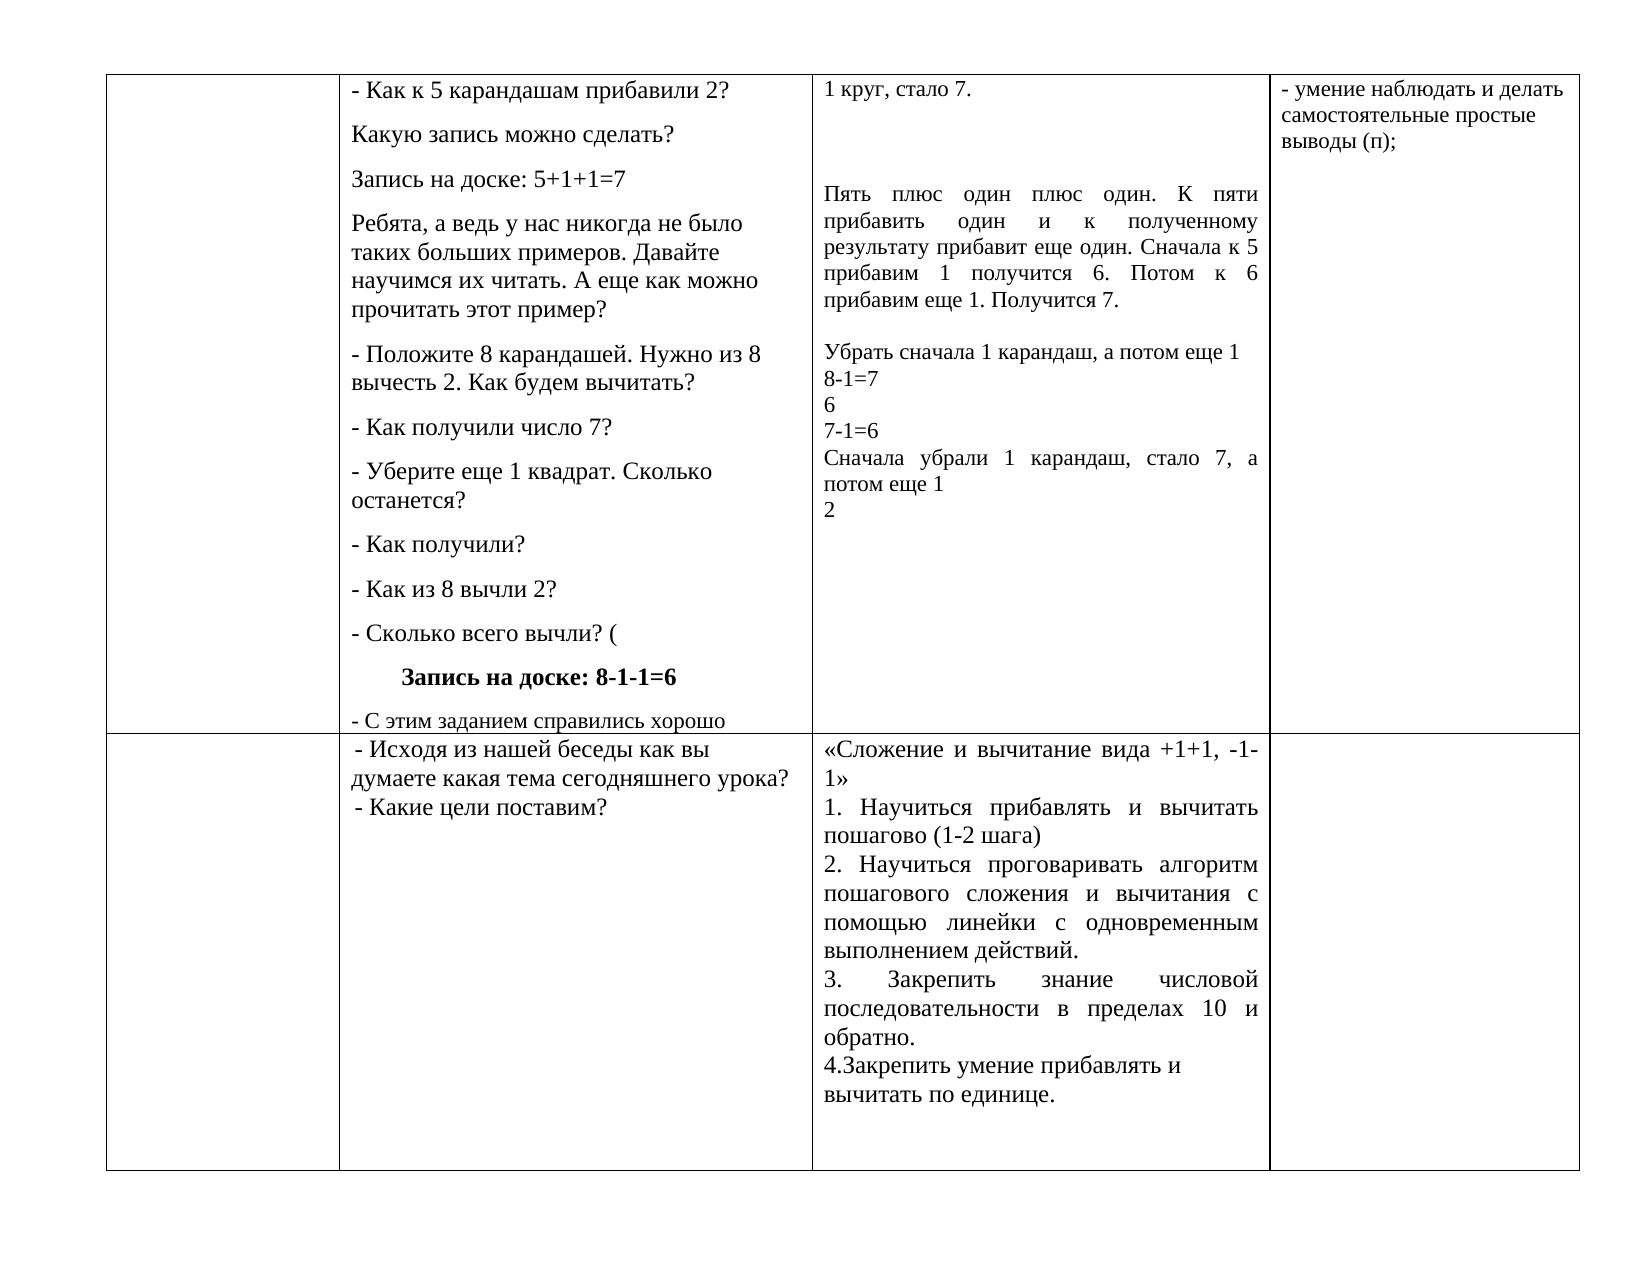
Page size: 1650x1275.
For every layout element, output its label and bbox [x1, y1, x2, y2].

table_cell [340, 75, 812, 733]
table_cell [340, 734, 812, 1170]
table_cell [107, 734, 339, 1170]
table_cell [1271, 75, 1579, 733]
table_cell [1271, 734, 1579, 1170]
table_cell [813, 734, 1269, 1170]
table_cell [107, 75, 339, 733]
table_cell [813, 75, 1269, 733]
